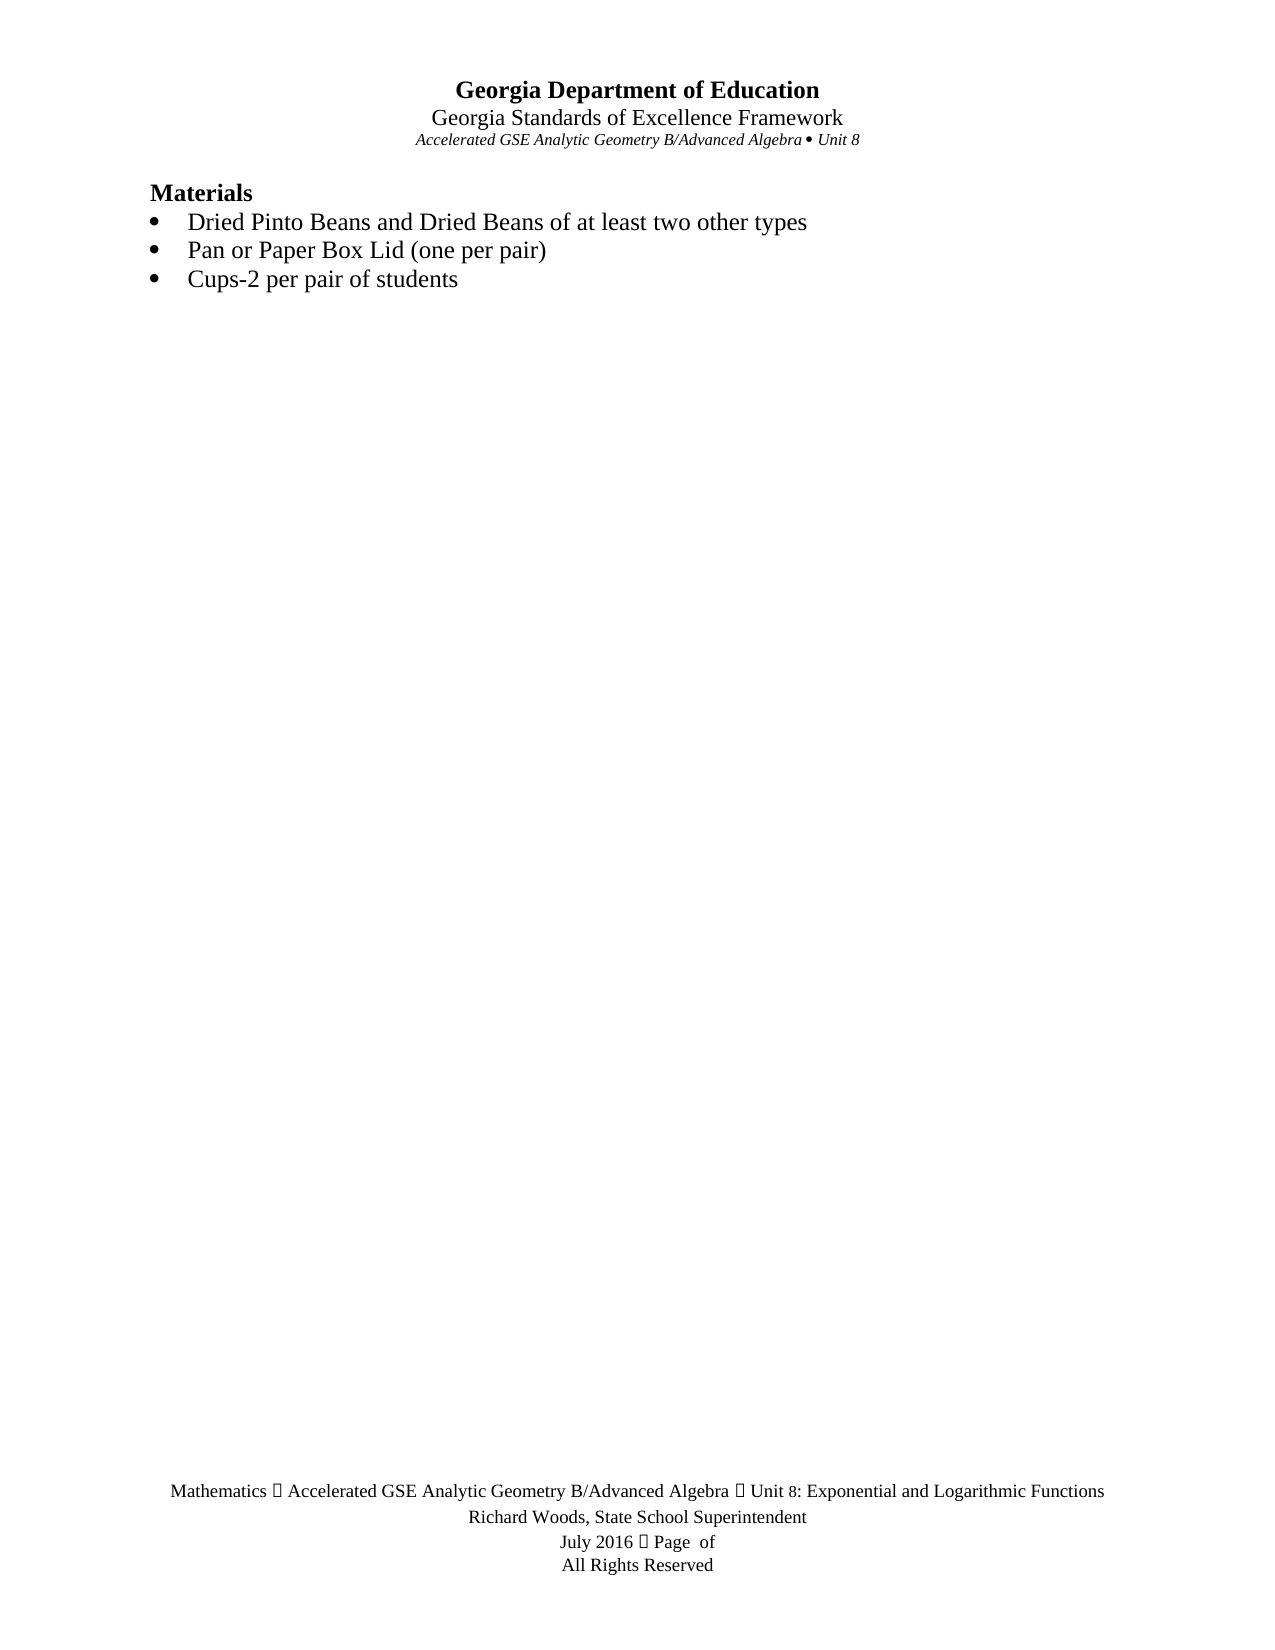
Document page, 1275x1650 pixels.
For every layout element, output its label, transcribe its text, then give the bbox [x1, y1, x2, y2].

list Pan or Paper Box Lid (one per pair) [150, 236, 1125, 264]
list Cups-2 per pair of students [150, 264, 1125, 293]
list Materials [150, 178, 1125, 207]
list Dried Pinto Beans and Dried Beans of at least two other types [150, 207, 1125, 236]
